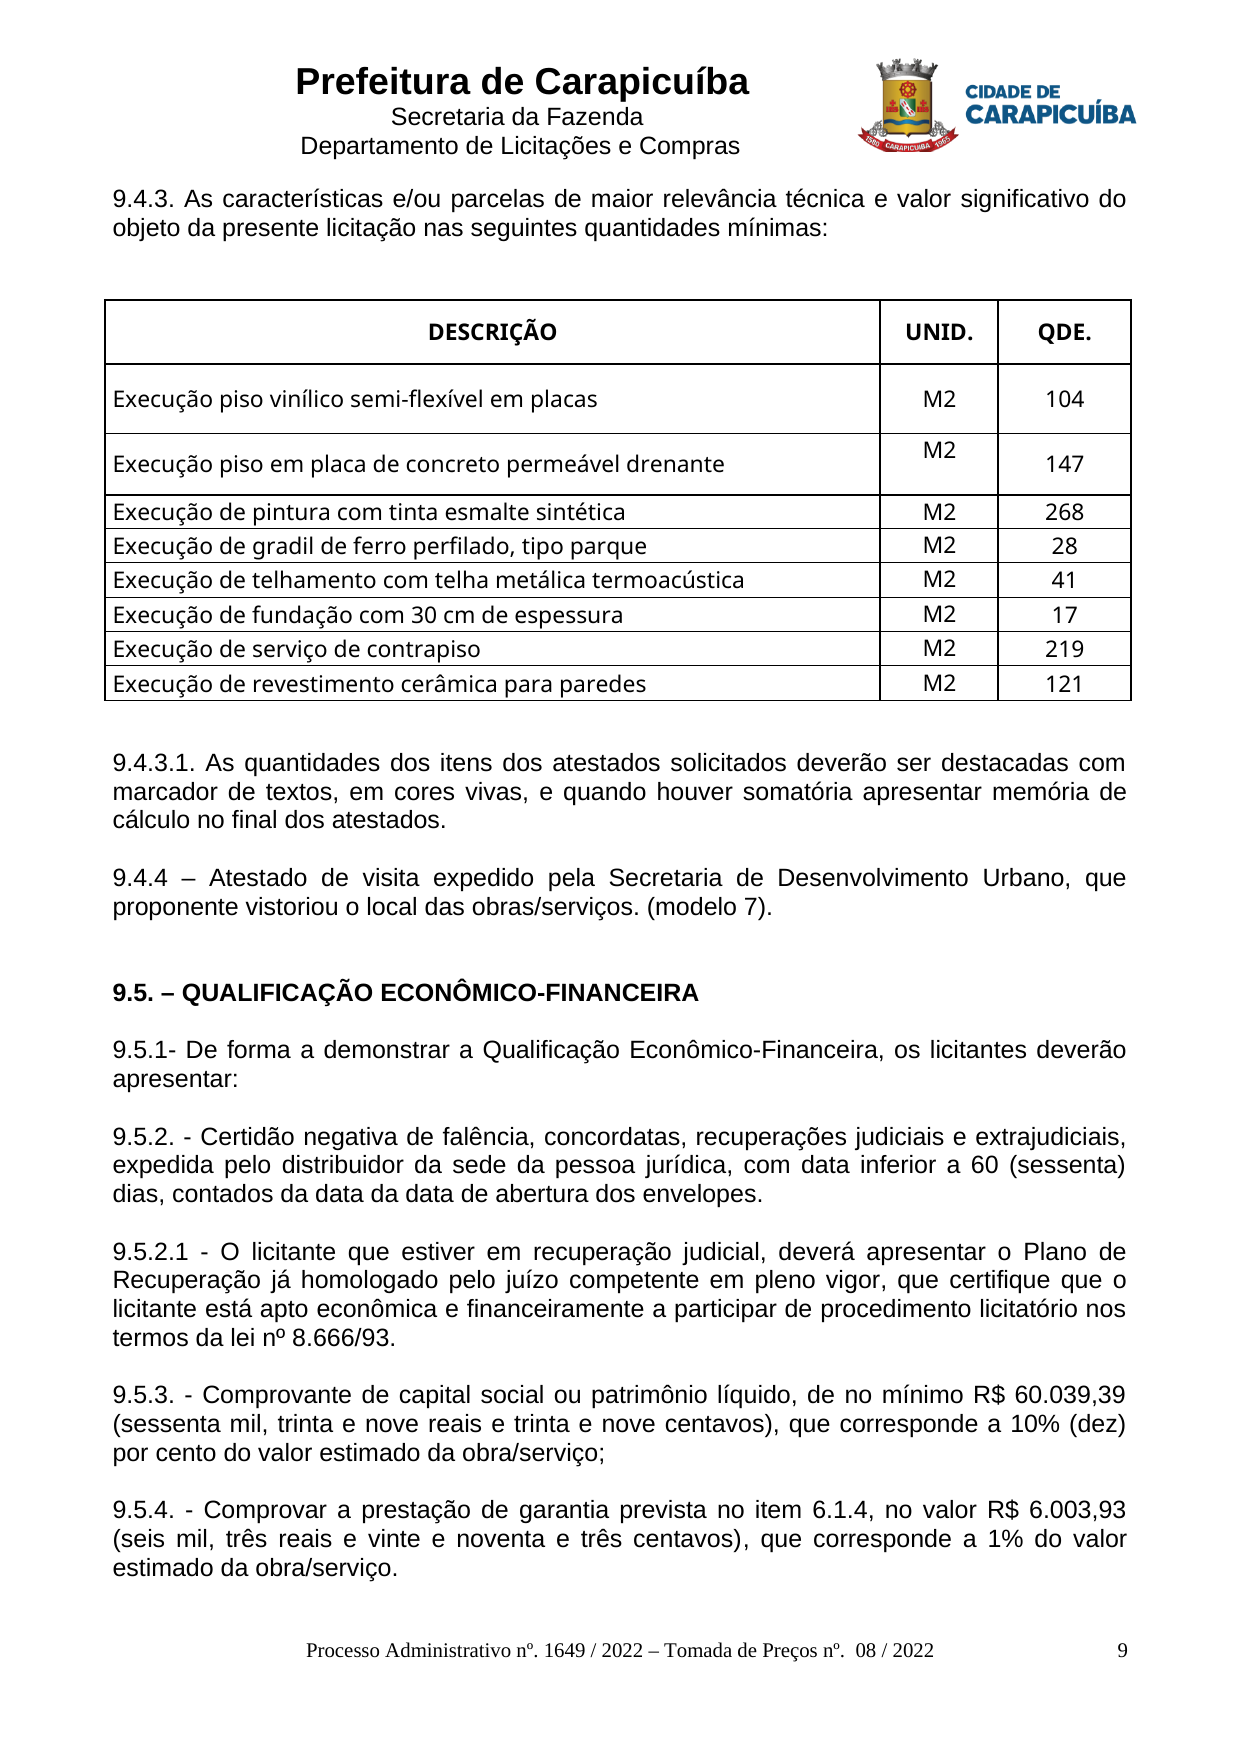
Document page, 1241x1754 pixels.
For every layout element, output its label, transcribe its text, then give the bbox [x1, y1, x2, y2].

table_cell M2 [881, 632, 997, 665]
text 9.4.3.1. As quantidades dos itens dos atestados solicitados deverão ser destacadas com marcador de textos, em cores vivas, e quando houver somatória apresentar memória de cálculo no final dos atestados. [112, 748, 1128, 834]
text 9.4.4 – Atestado de visita expedido pela Secretaria de Desenvolvimento Urbano, que proponente vistoriou o local das obras/serviços. (modelo 7). [112, 863, 1128, 920]
table_cell M2 [881, 529, 997, 562]
table_cell 147 [999, 434, 1130, 493]
text 9.5.2.1 - O licitante que estiver em recuperação judicial, deverá apresentar o Plano de Recuperação já homologado pelo juízo competente em pleno vigor, que certifique que o licitante está apto econômica e financeiramente a participar de procedimento licitatório nos termos da lei nº 8.666/93. [112, 1236, 1128, 1351]
table_cell Execução de gradil de ferro perfilado, tipo parque [106, 529, 879, 562]
table_cell Execução piso vinílico semi-flexível em placas [106, 365, 879, 433]
table_header UNID. [881, 301, 997, 363]
table_cell M2 [881, 563, 997, 597]
table_header QDE. [999, 301, 1130, 363]
text 9.4.3. As características e/ou parcelas de maior relevância técnica e valor significativo do objeto da presente licitação nas seguintes quantidades mínimas: [112, 184, 1128, 241]
text 9.5.2. - Certidão negativa de falência, concordatas, recuperações judiciais e extrajudiciais, expedida pelo distribuidor da sede da pessoa jurídica, com data inferior a 60 (sessenta) dias, contados da data da data de abertura dos envelopes. [112, 1121, 1128, 1208]
table_cell 104 [999, 365, 1130, 433]
table_cell 28 [999, 529, 1130, 562]
table_cell Execução de fundação com 30 cm de espessura [106, 598, 879, 631]
picture [857, 57, 1139, 152]
table_cell 219 [999, 632, 1130, 665]
table_cell M2 [881, 666, 997, 700]
table_cell Execução de pintura com tinta esmalte sintética [106, 496, 879, 528]
table_cell 121 [999, 666, 1130, 700]
text 9.5. – QUALIFICAÇÃO ECONÔMICO-FINANCEIRA [112, 978, 1128, 1006]
table_cell M2 [881, 434, 997, 493]
table_header DESCRIÇÃO [106, 301, 879, 363]
table_cell M2 [881, 598, 997, 631]
table_cell Execução de revestimento cerâmica para paredes [106, 666, 879, 700]
table_cell M2 [881, 365, 997, 433]
text 9.5.3. - Comprovante de capital social ou patrimônio líquido, de no mínimo R$ 60.039,39 (sessenta mil, trinta e nove reais e trinta e nove centavos), que corresponde a 10% (dez) por cento do valor estimado da obra/serviço; [112, 1380, 1128, 1466]
table_cell Execução piso em placa de concreto permeável drenante [106, 434, 879, 493]
table_cell 17 [999, 598, 1130, 631]
table_cell 41 [999, 563, 1130, 597]
table_cell Execução de telhamento com telha metálica termoacústica [106, 563, 879, 597]
table_cell M2 [881, 496, 997, 528]
text 9.5.1- De forma a demonstrar a Qualificação Econômico-Financeira, os licitantes deverão apresentar: [112, 1035, 1128, 1093]
table_cell 268 [999, 496, 1130, 528]
text 9.5.4. - Comprovar a prestação de garantia prevista no item 6.1.4, no valor R$ 6.003,93 (seis mil, três reais e vinte e noventa e três centavos), que corresponde a 1% do valor estimado da obra/serviço. [112, 1495, 1128, 1581]
table_cell Execução de serviço de contrapiso [106, 632, 879, 665]
